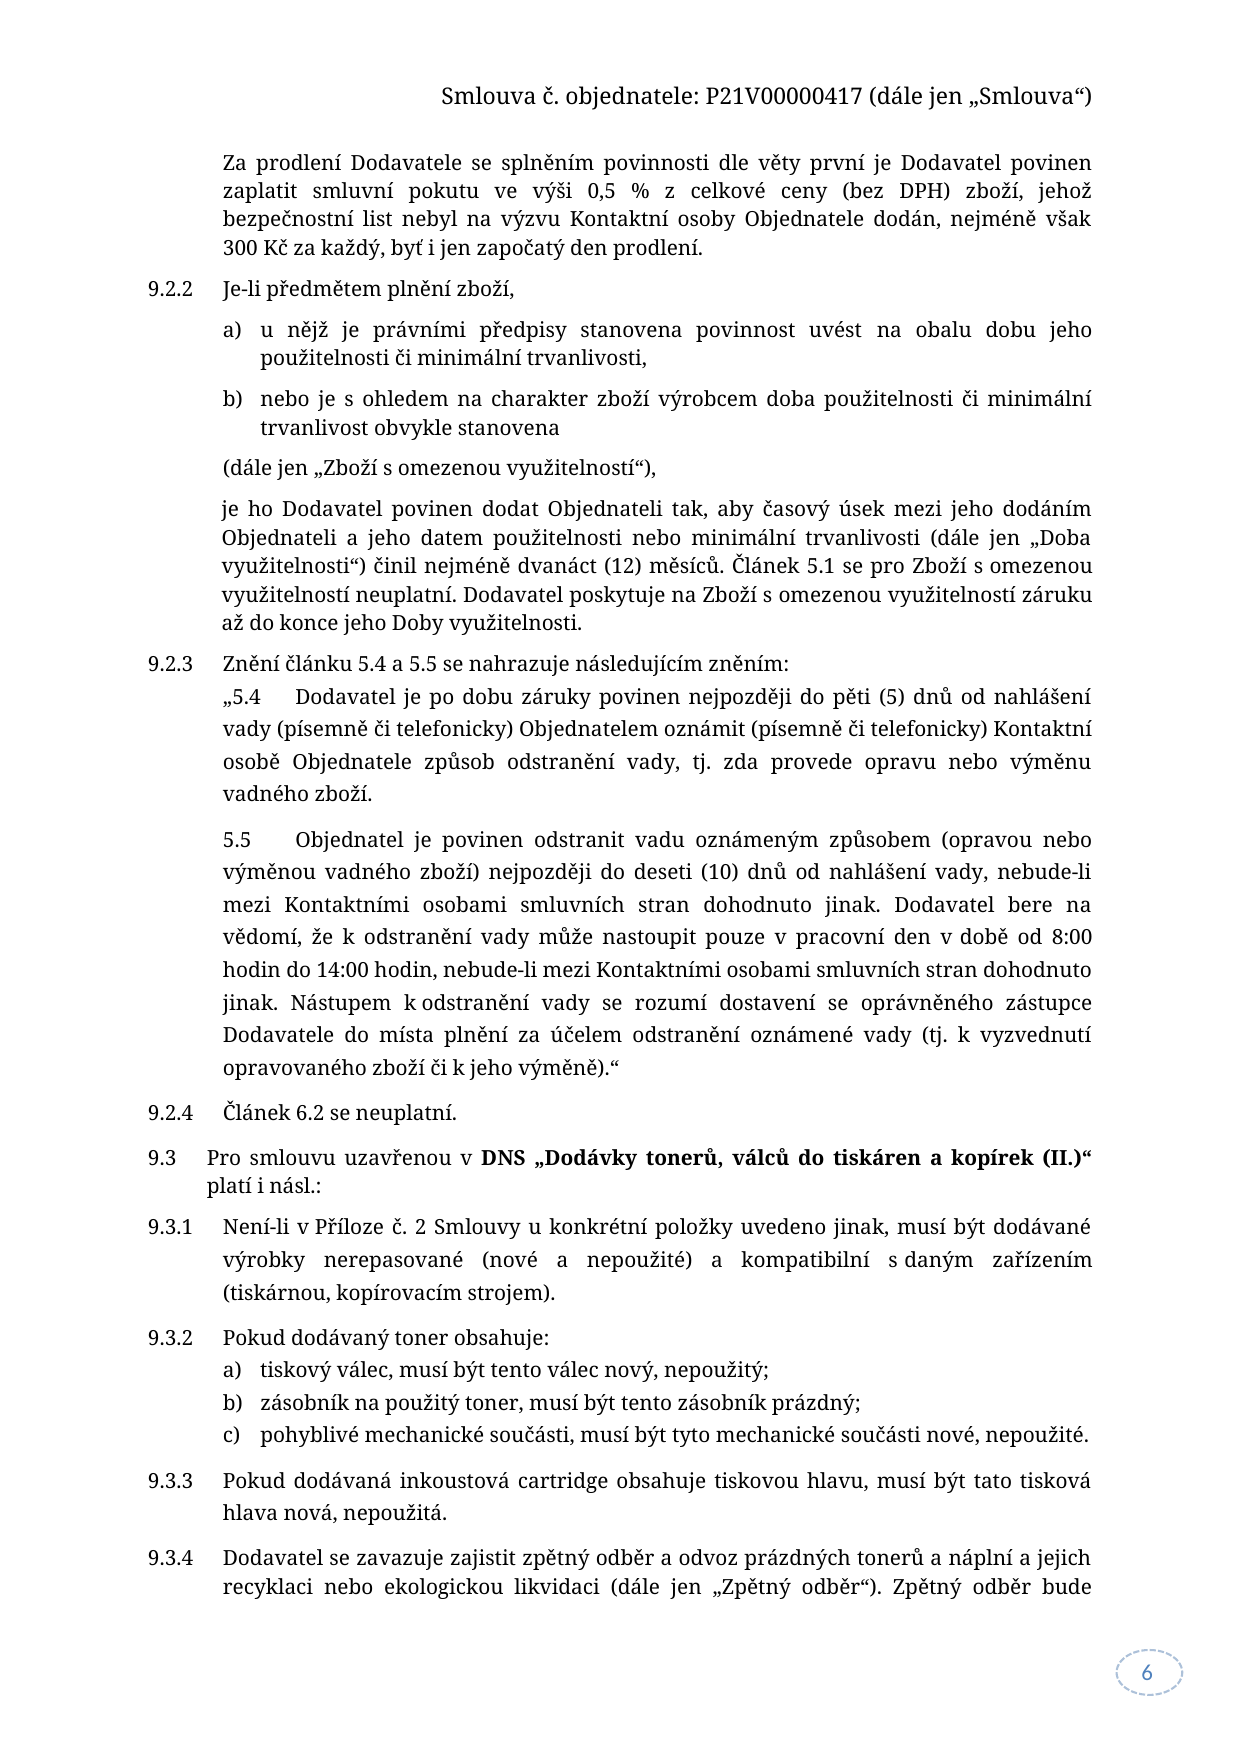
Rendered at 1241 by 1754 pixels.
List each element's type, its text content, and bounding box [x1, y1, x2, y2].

list tiskový válec, musí být tento válec nový, nepoužitý; [223, 1355, 1093, 1384]
list zásobník na použitý toner, musí být tento zásobník prázdný; [223, 1388, 1093, 1416]
list 5.5 Objednatel je povinen odstranit vadu oznámeným způsobem (opravou nebo výměnou vadného zboží) nejpozději do deseti (10) dnů od nahlášení vady, nebude-li mezi Kontaktními osobami smluvních stran dohodnuto jinak. Dodavatel bere na vědomí, že k odstranění vady může nastoupit pouze v pracovní den v době od 8:00 hodin do 14:00 hodin, nebude-li mezi Kontaktními osobami smluvních stran dohodnuto jinak. Nástupem k odstranění vady se rozumí dostavení se oprávněného zástupce Dodavatele do místa plnění za účelem odstranění oznámené vady (tj. k vyzvednutí opravovaného zboží či k jeho výměně).“ [223, 825, 1093, 1081]
list Pokud dodávaný toner obsahuje: [148, 1323, 1093, 1351]
list Pokud dodávaná inkoustová cartridge obsahuje tiskovou hlavu, musí být tato tisková hlava nová, nepoužitá. [148, 1466, 1093, 1527]
list pohyblivé mechanické součásti, musí být tyto mechanické součásti nové, nepoužité. [223, 1421, 1093, 1449]
text (dále jen „Zboží s omezenou využitelností“), [223, 453, 1093, 482]
list Není-li v Příloze č. 2 Smlouvy u konkrétní položky uvedeno jinak, musí být dodávané výrobky nerepasované (nové a nepoužité) a kompatibilní s daným zařízením (tiskárnou, kopírovacím strojem). [148, 1212, 1093, 1306]
list „5.4 Dodavatel je po dobu záruky povinen nejpozději do pěti (5) dnů od nahlášení vady (písemně či telefonicky) Objednatelem oznámit (písemně či telefonicky) Kontaktní osobě Objednatele způsob odstranění vady, tj. zda provede opravu nebo výměnu vadného zboží. [223, 682, 1093, 808]
list u nějž je právními předpisy stanovena povinnost uvést na obalu dobu jeho použitelnosti či minimální trvanlivosti, [223, 315, 1093, 372]
list Článek 6.2 se neuplatní. [148, 1098, 1093, 1126]
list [148, 148, 1093, 261]
text je ho Dodavatel povinen dodat Objednateli tak, aby časový úsek mezi jeho dodáním Objednateli a jeho datem použitelnosti nebo minimální trvanlivosti (dále jen „Doba využitelnosti“) činil nejméně dvanáct (12) měsíců. Článek 5.1 se pro Zboží s omezenou využitelností neuplatní. Dodavatel poskytuje na Zboží s omezenou využitelností záruku až do konce jeho Doby využitelnosti. [221, 494, 1093, 637]
list Znění článku 5.4 a 5.5 se nahrazuje následujícím zněním: [148, 649, 1093, 678]
list Pro smlouvu uzavřenou v DNS „Dodávky tonerů, válců do tiskáren a kopírek (II.)“ platí i násl.: [148, 1143, 1093, 1200]
list nebo je s ohledem na charakter zboží výrobcem doba použitelnosti či minimální trvanlivost obvykle stanovena [223, 384, 1093, 441]
list Je-li předmětem plnění zboží, [148, 274, 1093, 302]
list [148, 1543, 1093, 1600]
